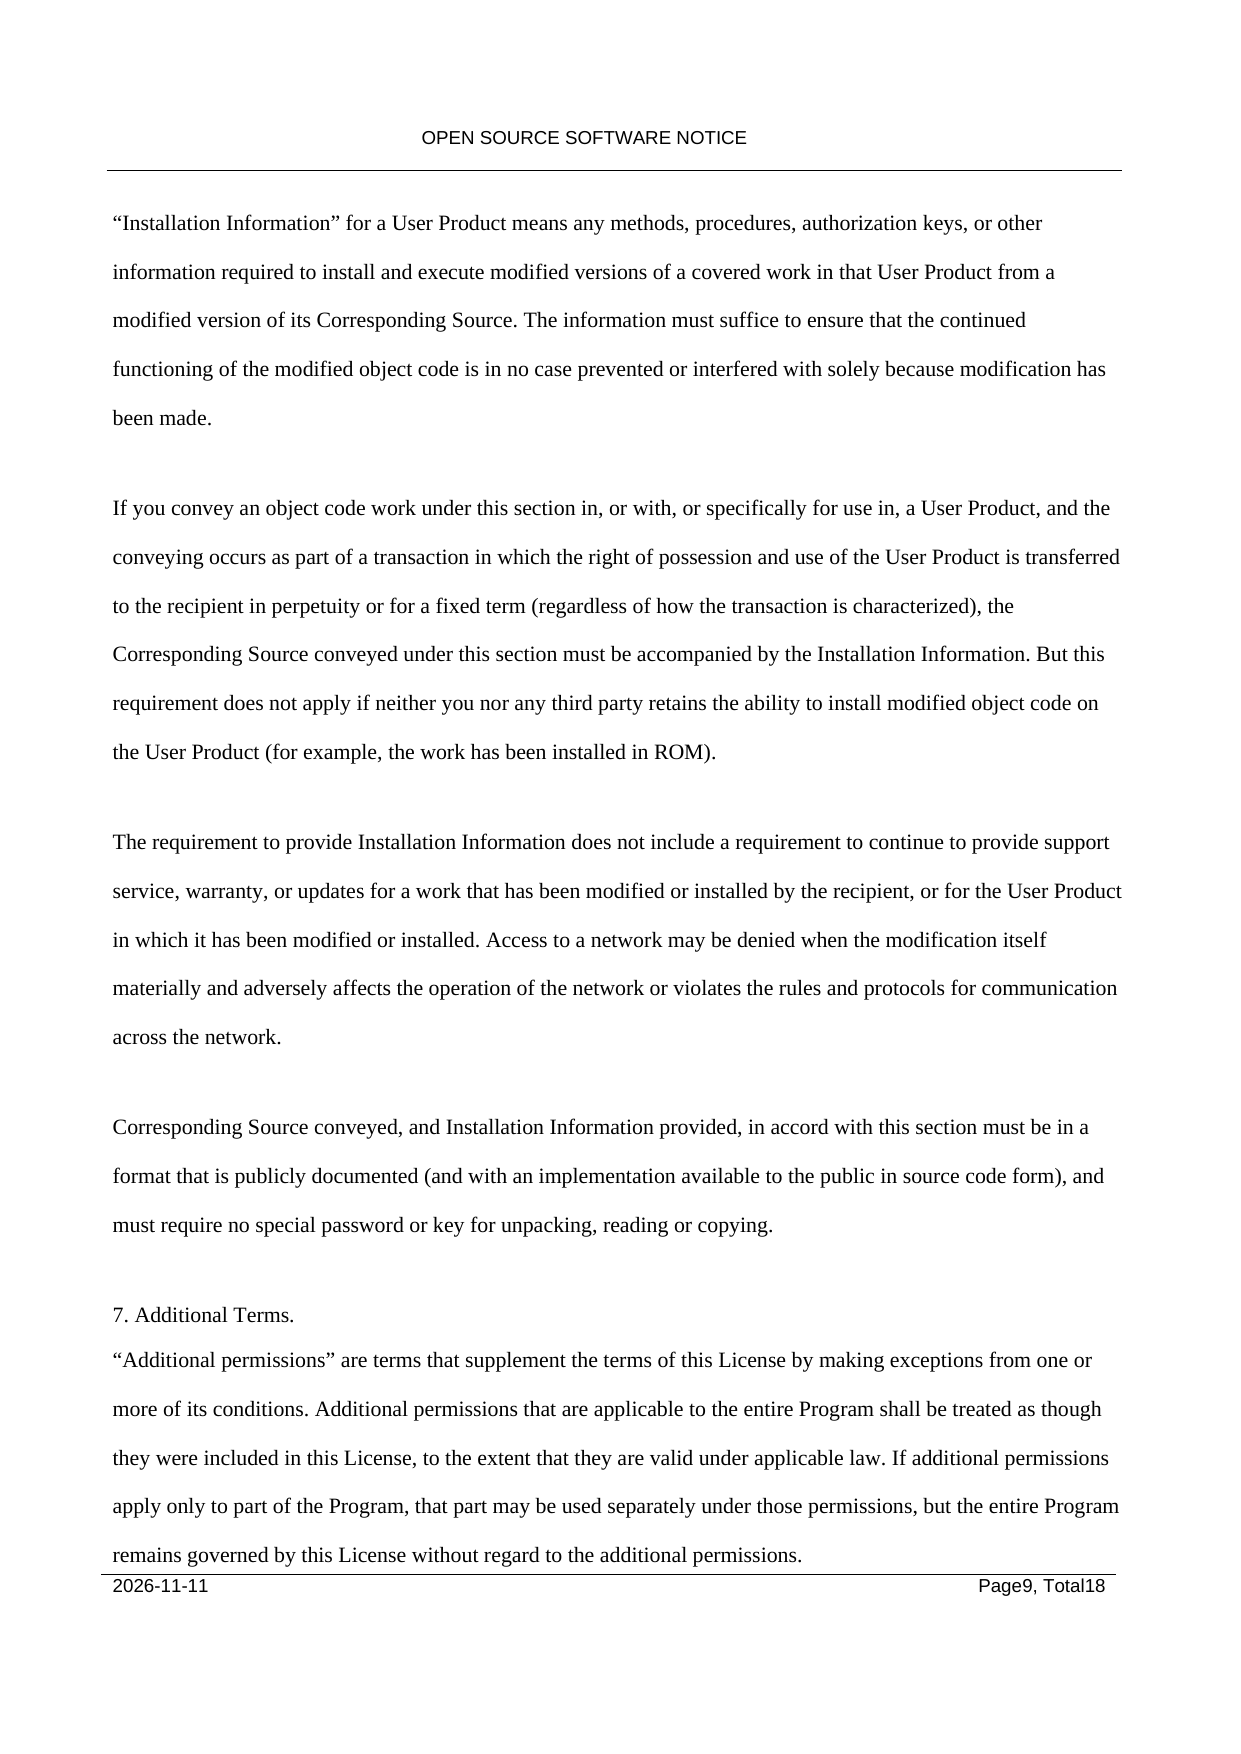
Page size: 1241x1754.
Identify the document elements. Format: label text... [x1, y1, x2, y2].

text 7. Additional Terms. [112, 1298, 1128, 1331]
text The requirement to provide Installation Information does not include a requirement to continue to provide support service, warranty, or updates for a work that has been modified or installed by the recipient, or for the User Product in which it has been modified or installed. Access to a network may be denied when the modification itself materially and adversely affects the operation of the network or violates the rules and protocols for communication across the network. [112, 826, 1128, 1053]
text If you convey an object code work under this section in, or with, or specifically for use in, a User Product, and the conveying occurs as part of a transaction in which the right of possession and use of the User Product is transferred to the recipient in perpetuity or for a fixed term (regardless of how the transaction is characterized), the Corresponding Source conveyed under this section must be accompanied by the Installation Information. But this requirement does not apply if neither you nor any third party retains the ability to install modified object code on the User Product (for example, the work has been installed in ROM). [112, 492, 1128, 768]
text “Installation Information” for a User Product means any methods, procedures, authorization keys, or other information required to install and execute modified versions of a covered work in that User Product from a modified version of its Corresponding Source. The information must suffice to ensure that the continued functioning of the modified object code is in no case prevented or interfered with solely because modification has been made. [112, 206, 1128, 434]
text Corresponding Source conveyed, and Installation Information provided, in accord with this section must be in a format that is publicly documented (and with an implementation available to the public in source code form), and must require no special password or key for unpacking, reading or copying. [112, 1111, 1128, 1241]
text “Additional permissions” are terms that supplement the terms of this License by making exceptions from one or more of its conditions. Additional permissions that are applicable to the entire Program shall be treated as though they were included in this License, to the extent that they are valid under applicable law. If additional permissions apply only to part of the Program, that part may be used separately under those permissions, but the entire Program remains governed by this License without regard to the additional permissions. [112, 1343, 1128, 1571]
